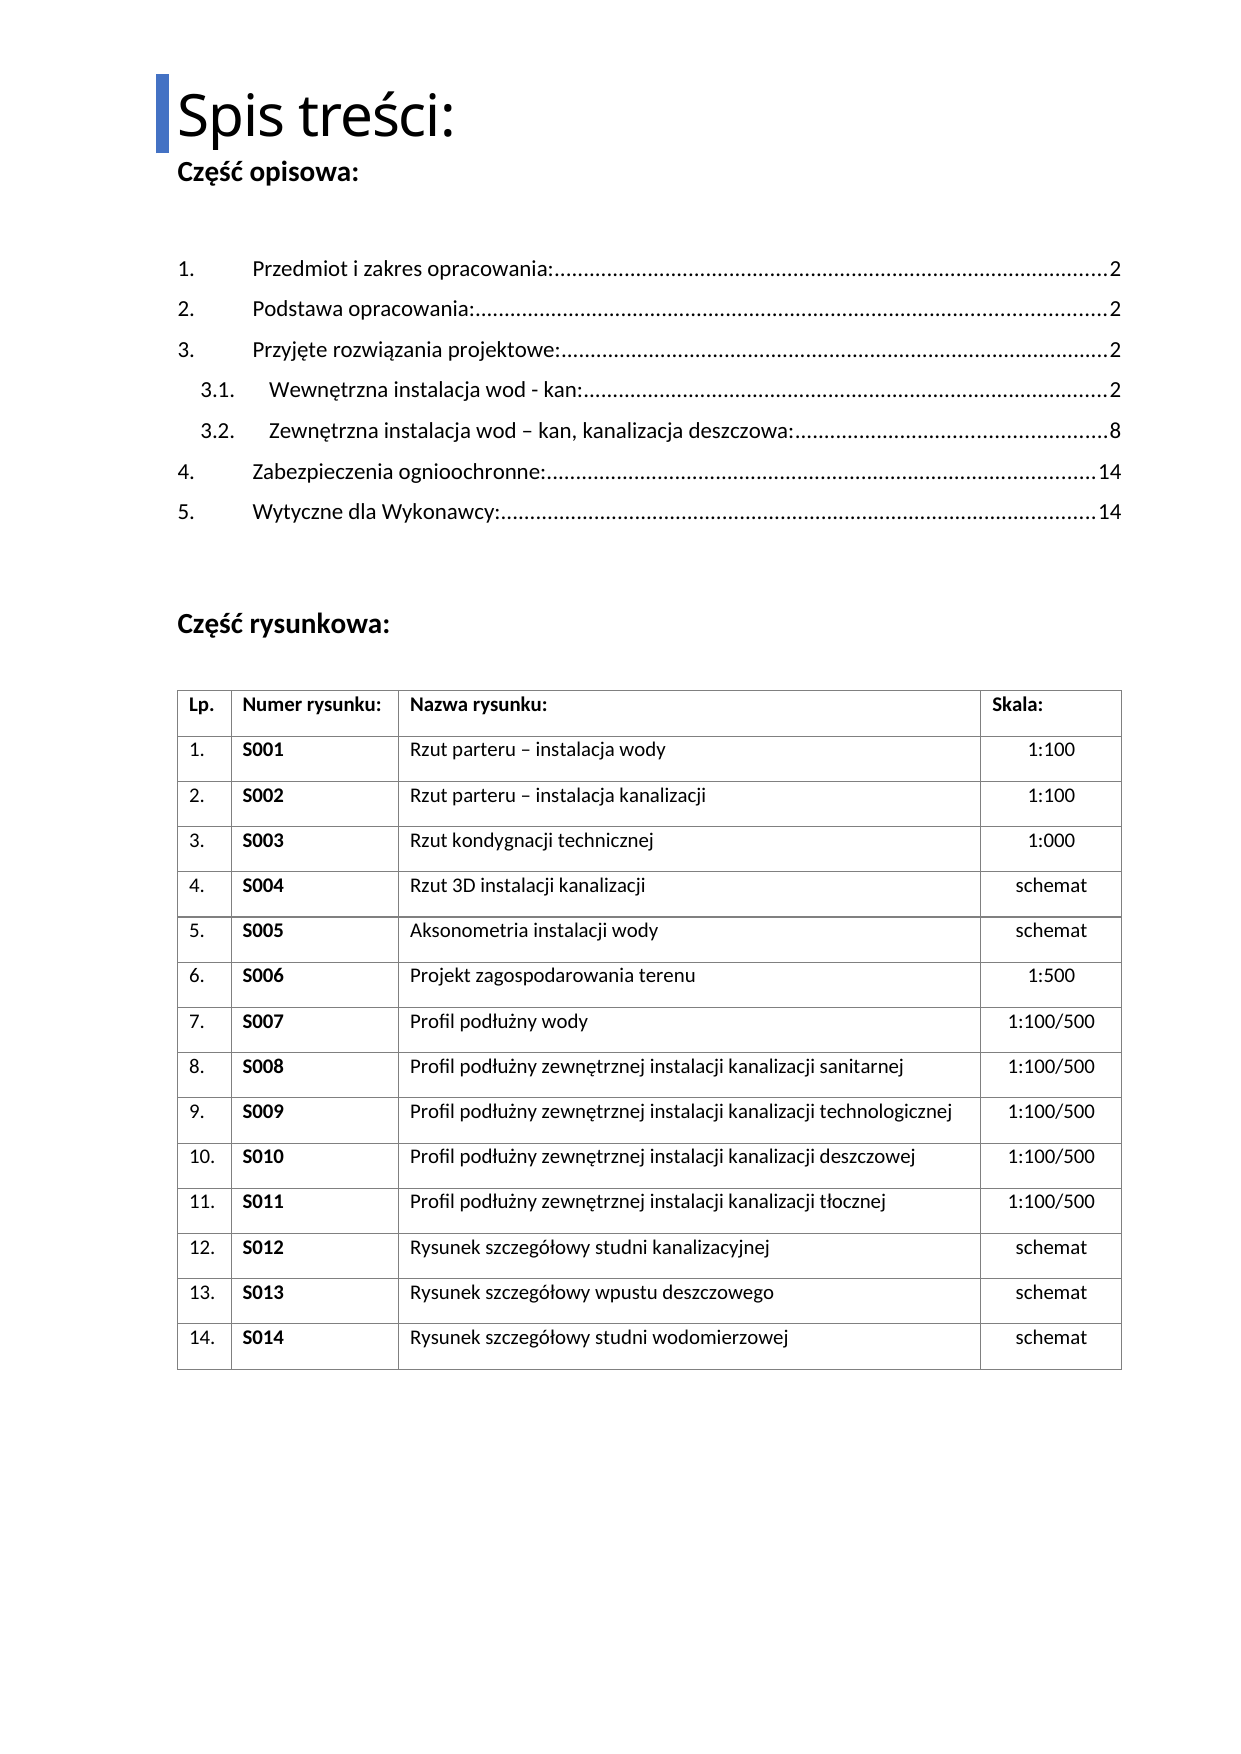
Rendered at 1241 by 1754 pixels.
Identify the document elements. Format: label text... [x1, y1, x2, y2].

table_cell S007 [232, 1008, 398, 1052]
table_cell S012 [232, 1234, 398, 1278]
table_cell S013 [232, 1279, 398, 1323]
table_cell S003 [232, 827, 398, 871]
table_cell S014 [232, 1324, 398, 1368]
table_cell 8. [178, 1053, 231, 1097]
table_cell 1:100/500 [981, 1098, 1121, 1142]
table_cell 1. [178, 737, 231, 781]
table_cell S009 [232, 1098, 398, 1142]
table_cell 4. [178, 872, 231, 916]
table_cell 11. [178, 1189, 231, 1233]
table_cell 1:100 [981, 782, 1121, 826]
table_cell 1:100 [981, 737, 1121, 781]
table_cell Aksonometria instalacji wody [399, 918, 980, 962]
table_cell Profil podłużny wody [399, 1008, 980, 1052]
table_cell Projekt zagospodarowania terenu [399, 963, 980, 1007]
table_cell 12. [178, 1234, 231, 1278]
table_cell 1:100/500 [981, 1189, 1121, 1233]
table_cell schemat [981, 1279, 1121, 1323]
table_cell schemat [981, 918, 1121, 962]
table_cell Profil podłużny zewnętrznej instalacji kanalizacji deszczowej [399, 1144, 980, 1188]
table_cell S011 [232, 1189, 398, 1233]
table_cell Profil podłużny zewnętrznej instalacji kanalizacji sanitarnej [399, 1053, 980, 1097]
table_cell 5. [178, 918, 231, 962]
table_cell Rzut parteru – instalacja wody [399, 737, 980, 781]
table_cell S010 [232, 1144, 398, 1188]
table_cell 3. [178, 827, 231, 871]
table_cell Rzut parteru – instalacja kanalizacji [399, 782, 980, 826]
table_cell 1:100/500 [981, 1008, 1121, 1052]
table_cell schemat [981, 872, 1121, 916]
table_header Nazwa rysunku: [399, 691, 980, 736]
table_cell schemat [981, 1324, 1121, 1368]
table_header Skala: [981, 691, 1121, 736]
table_cell 1:100/500 [981, 1144, 1121, 1188]
table_cell 10. [178, 1144, 231, 1188]
table_cell 2. [178, 782, 231, 826]
table_cell 13. [178, 1279, 231, 1323]
table_cell Profil podłużny zewnętrznej instalacji kanalizacji technologicznej [399, 1098, 980, 1142]
subtitle Część rysunkowa: [177, 605, 1122, 641]
table_cell Rysunek szczegółowy studni kanalizacyjnej [399, 1234, 980, 1278]
table_header Numer rysunku: [232, 691, 398, 736]
table_cell 1:500 [981, 963, 1121, 1007]
table_cell 14. [178, 1324, 231, 1368]
table_cell 1:000 [981, 827, 1121, 871]
table_cell Profil podłużny zewnętrznej instalacji kanalizacji tłocznej [399, 1189, 980, 1233]
table_cell S002 [232, 782, 398, 826]
table_cell Rzut kondygnacji technicznej [399, 827, 980, 871]
table_cell S008 [232, 1053, 398, 1097]
table_cell Rzut 3D instalacji kanalizacji [399, 872, 980, 916]
table_cell S006 [232, 963, 398, 1007]
table_cell S004 [232, 872, 398, 916]
table_cell schemat [981, 1234, 1121, 1278]
table_cell 6. [178, 963, 231, 1007]
table_cell Rysunek szczegółowy wpustu deszczowego [399, 1279, 980, 1323]
table_cell 7. [178, 1008, 231, 1052]
table_cell Rysunek szczegółowy studni wodomierzowej [399, 1324, 980, 1368]
table_cell S005 [232, 918, 398, 962]
table_header Lp. [178, 691, 231, 736]
table_cell 9. [178, 1098, 231, 1142]
table_cell S001 [232, 737, 398, 781]
table_cell 1:100/500 [981, 1053, 1121, 1097]
